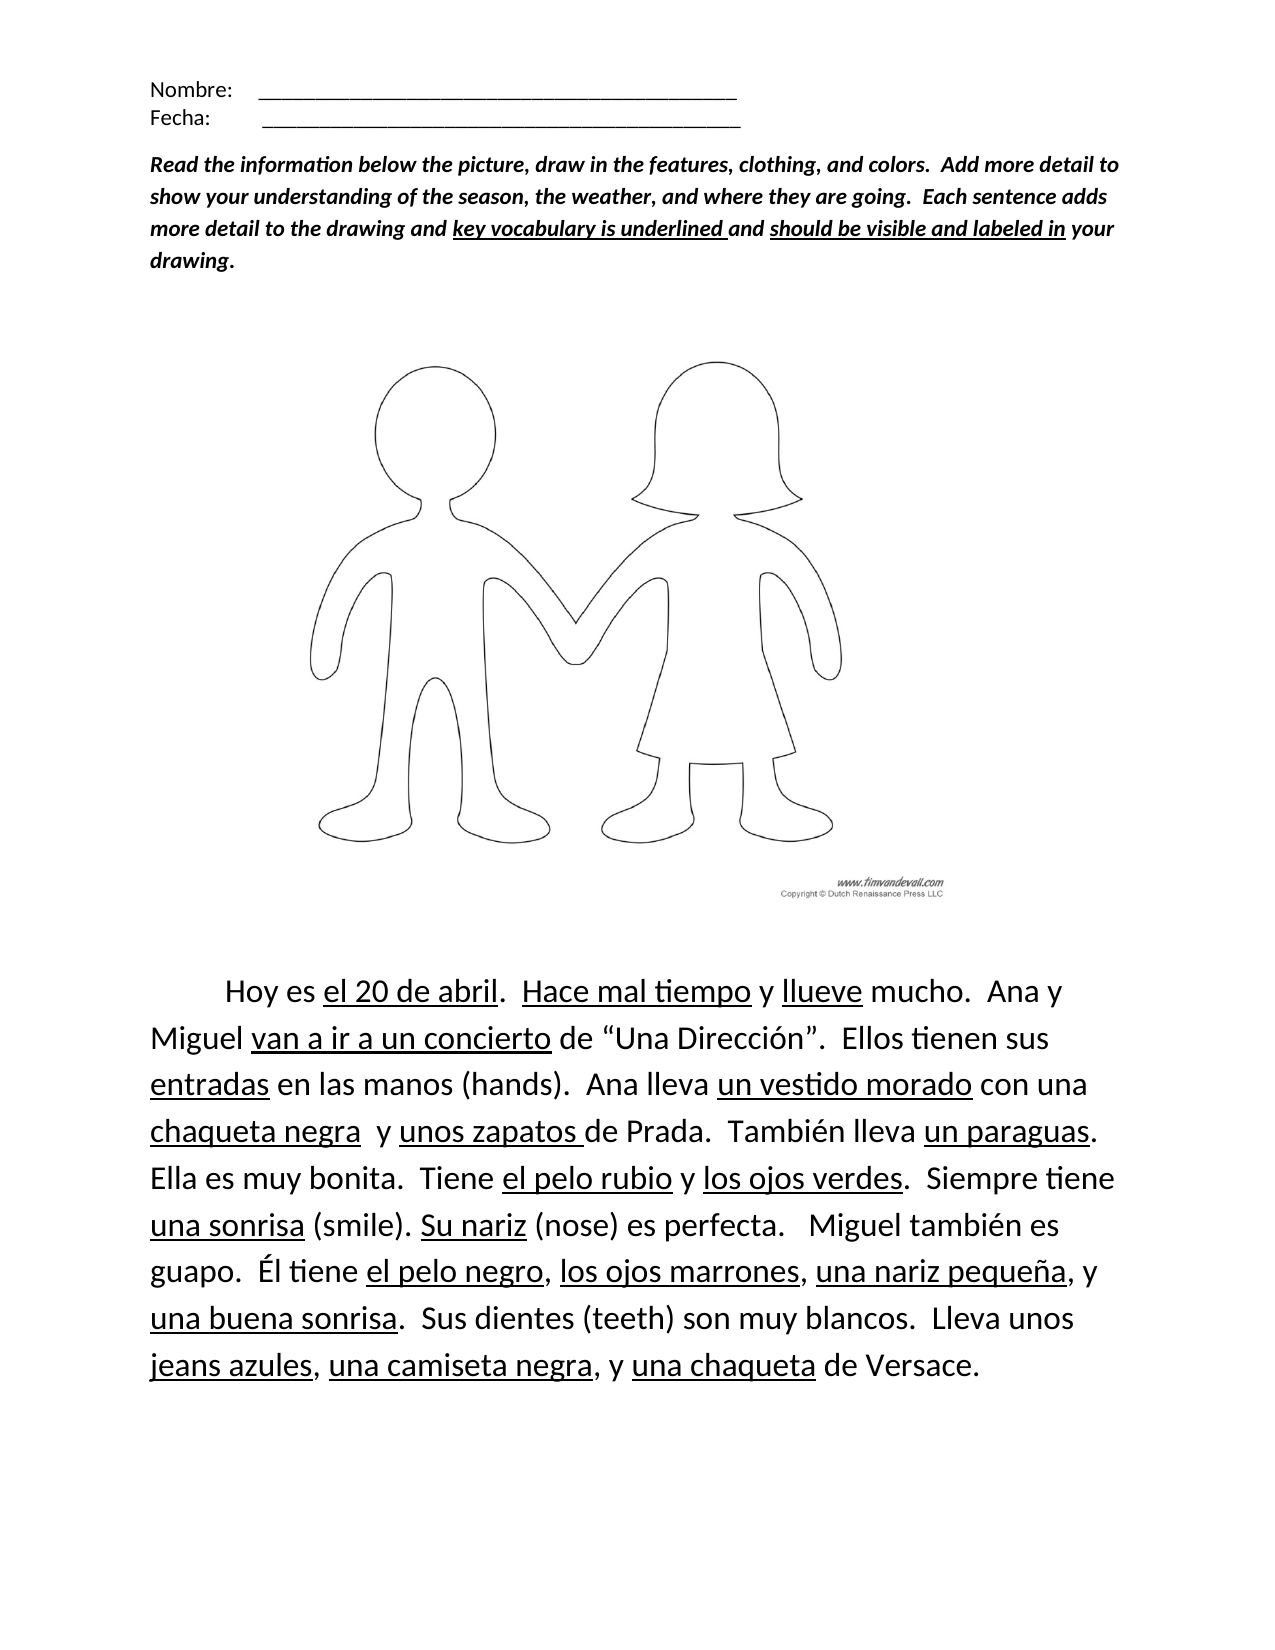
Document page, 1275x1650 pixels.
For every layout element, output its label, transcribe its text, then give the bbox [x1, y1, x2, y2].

text Hoy es el 20 de abril. Hace mal tiempo y llueve mucho. Ana y Miguel van a ir a un concierto de “Una Dirección”. Ellos tienen sus entradas en las manos (hands). Ana lleva un vestido morado con una chaqueta negra y unos zapatos de Prada. También lleva un paraguas. Ella es muy bonita. Tiene el pelo rubio y los ojos verdes. Siempre tiene una sonrisa (smile). Su nariz (nose) es perfecta. Miguel también es guapo. Él tiene el pelo negro, los ojos marrones, una nariz pequeña, y una buena sonrisa. Sus dientes (teeth) son muy blancos. Lleva unos jeans azules, una camiseta negra, y una chaqueta de Versace. [150, 970, 1125, 1385]
picture [150, 299, 986, 945]
text Read the information below the picture, draw in the features, clothing, and colors. Add more detail to show your understanding of the season, the weather, and where they are going. Each sentence adds more detail to the drawing and key vocabulary is underlined and should be visible and labeled in your drawing. [150, 150, 1125, 274]
